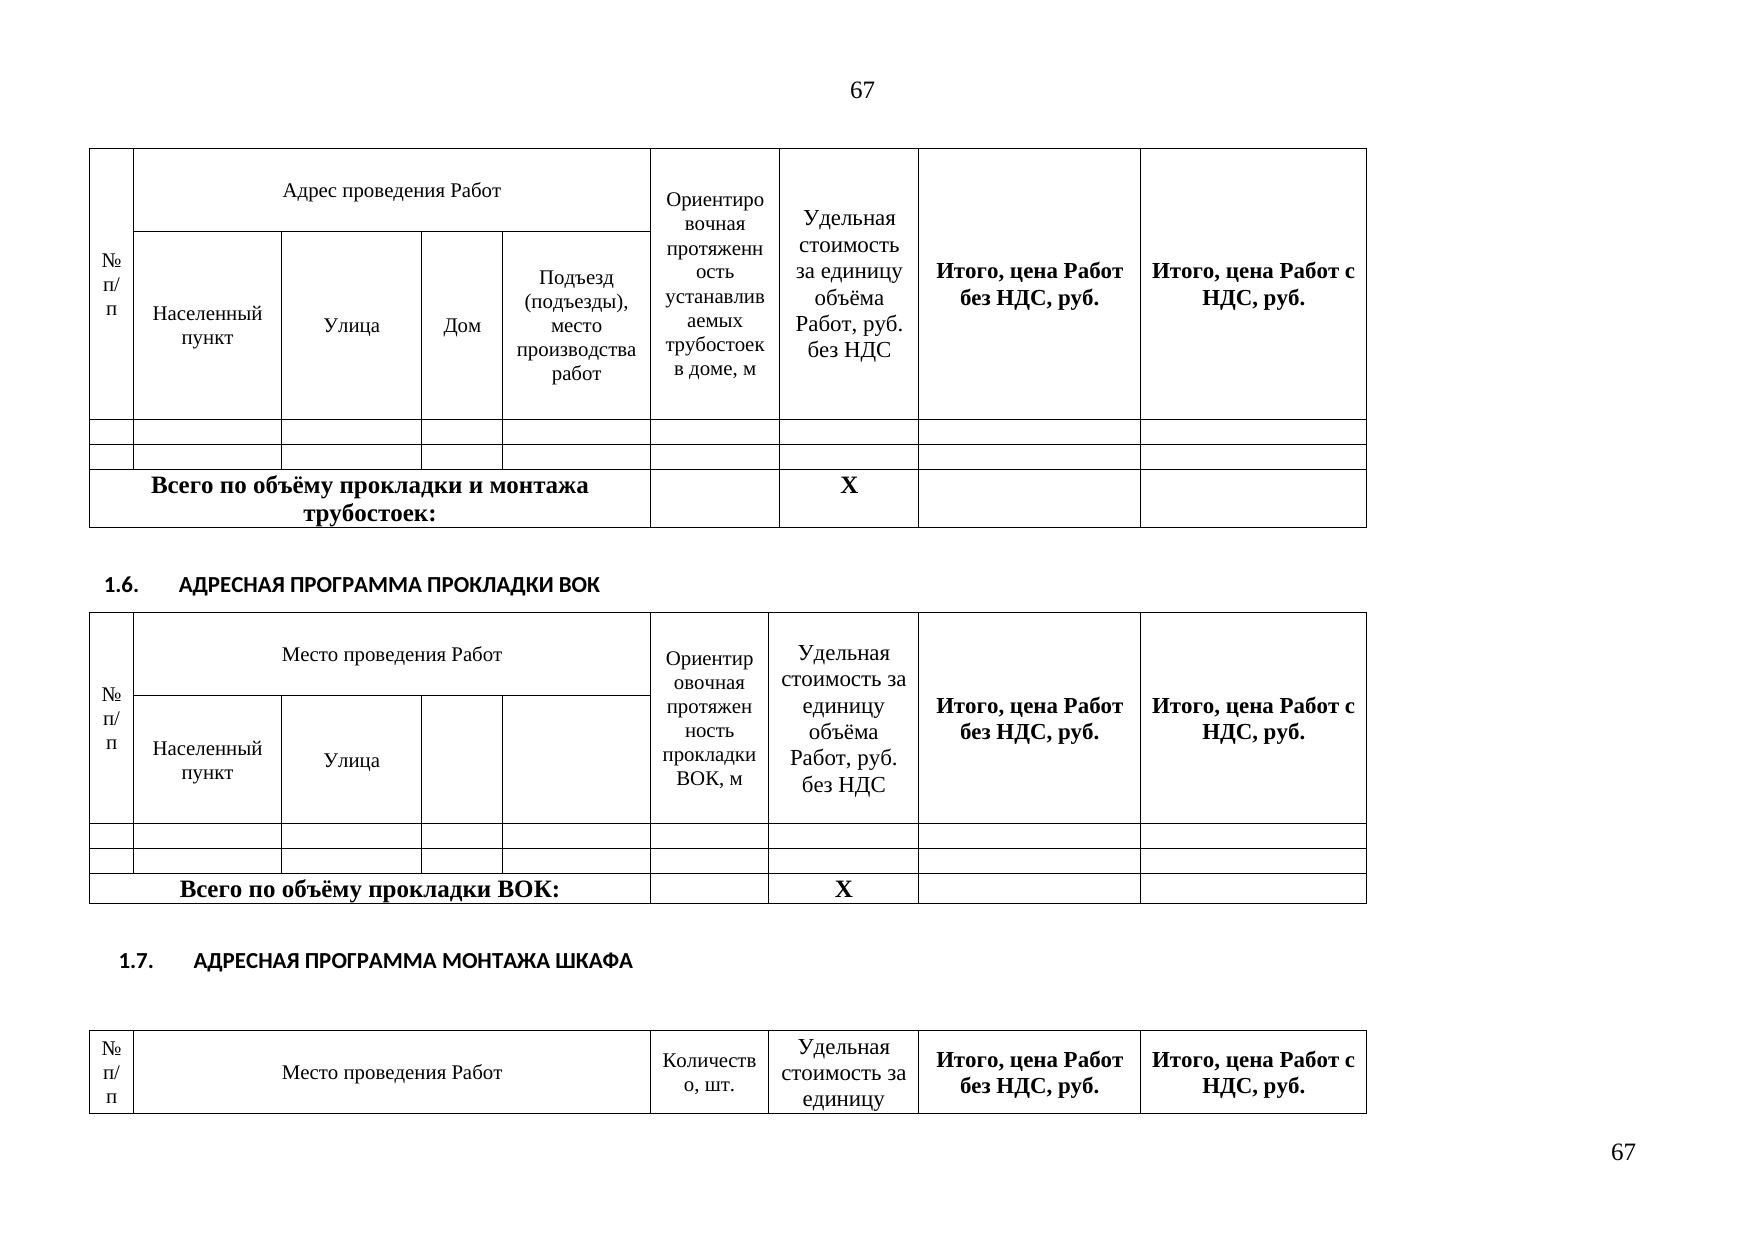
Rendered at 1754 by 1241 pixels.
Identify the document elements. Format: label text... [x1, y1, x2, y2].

table_cell [769, 849, 918, 873]
table_cell Населенный пункт [134, 696, 281, 823]
table_header Количество, шт. [651, 1031, 768, 1113]
table_cell Подъезд (подъезды), место производства работ [503, 232, 650, 418]
table_cell Х [769, 874, 918, 903]
table_cell [134, 420, 281, 443]
table_cell [1141, 849, 1366, 873]
table_cell Улица [282, 696, 421, 823]
table_cell [503, 849, 650, 873]
table_cell [90, 420, 133, 443]
table_cell [422, 445, 502, 469]
table_cell [90, 849, 133, 873]
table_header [1141, 1031, 1366, 1113]
table_cell [503, 824, 650, 848]
table_cell Х [780, 470, 918, 527]
table_cell [134, 445, 281, 469]
table_cell [651, 470, 779, 527]
table_cell [503, 696, 650, 823]
table_cell [651, 824, 768, 848]
title Адресная программа монтажа шкафа [118, 946, 1636, 974]
table_cell Улица [282, 232, 421, 418]
table_cell [919, 824, 1140, 848]
table_cell [282, 420, 421, 443]
table_cell [919, 874, 1140, 903]
table_cell [919, 470, 1140, 527]
table_cell [503, 420, 650, 443]
table_header Удельная стоимость за единицу объёма Работ, руб. без НДС [780, 149, 918, 418]
table_cell [134, 824, 281, 848]
table_cell [503, 445, 650, 469]
table_cell [422, 420, 502, 443]
table_cell [1141, 445, 1366, 469]
table_cell [1141, 420, 1366, 443]
table_header Ориентировочная протяженность устанавливаемых трубостоек в доме, м [651, 149, 779, 418]
table_cell [780, 445, 918, 469]
table_header Удельная стоимость за единицу объёма Работ, руб. без НДС [769, 613, 918, 823]
table_cell [651, 420, 779, 443]
table_cell [919, 445, 1140, 469]
table_header Место проведения Работ [134, 613, 650, 695]
table_cell [282, 824, 421, 848]
table_header Итого, цена Работ без НДС, руб. [919, 613, 1140, 823]
table_header Место проведения Работ [134, 1031, 650, 1113]
table_header № п/п [90, 613, 133, 823]
table_cell Всего по объёму прокладки ВОК: [90, 874, 650, 903]
table_cell [651, 874, 768, 903]
table_cell Всего по объёму прокладки и монтажа трубостоек: [90, 470, 650, 527]
table_header № п/п [90, 149, 133, 418]
table_cell [919, 420, 1140, 443]
table_cell [282, 445, 421, 469]
table_cell [651, 849, 768, 873]
table_cell [90, 445, 133, 469]
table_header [919, 1031, 1140, 1113]
table_header Адрес проведения Работ [134, 149, 650, 231]
table_header Ориентировочная протяженность прокладки ВОК, м [651, 613, 768, 823]
table_cell Дом [422, 232, 502, 418]
table_header № п/п [90, 1031, 133, 1113]
table_cell [422, 849, 502, 873]
table_cell [1141, 824, 1366, 848]
table_header Итого, цена Работ без НДС, руб. [919, 149, 1140, 418]
table_cell [651, 445, 779, 469]
table_cell [1141, 874, 1366, 903]
title Адресная программа прокладки ВОК [103, 570, 1636, 598]
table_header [769, 1031, 918, 1113]
table_cell Населенный пункт [134, 232, 281, 418]
table_cell [422, 696, 502, 823]
table_cell [134, 849, 281, 873]
table_header Итого, цена Работ с НДС, руб. [1141, 613, 1366, 823]
table_cell [769, 824, 918, 848]
table_cell [780, 420, 918, 443]
table_cell [282, 849, 421, 873]
table_header Итого, цена Работ с НДС, руб. [1141, 149, 1366, 418]
table_cell [1141, 470, 1366, 527]
table_cell [919, 849, 1140, 873]
table_cell [90, 824, 133, 848]
table_cell [422, 824, 502, 848]
